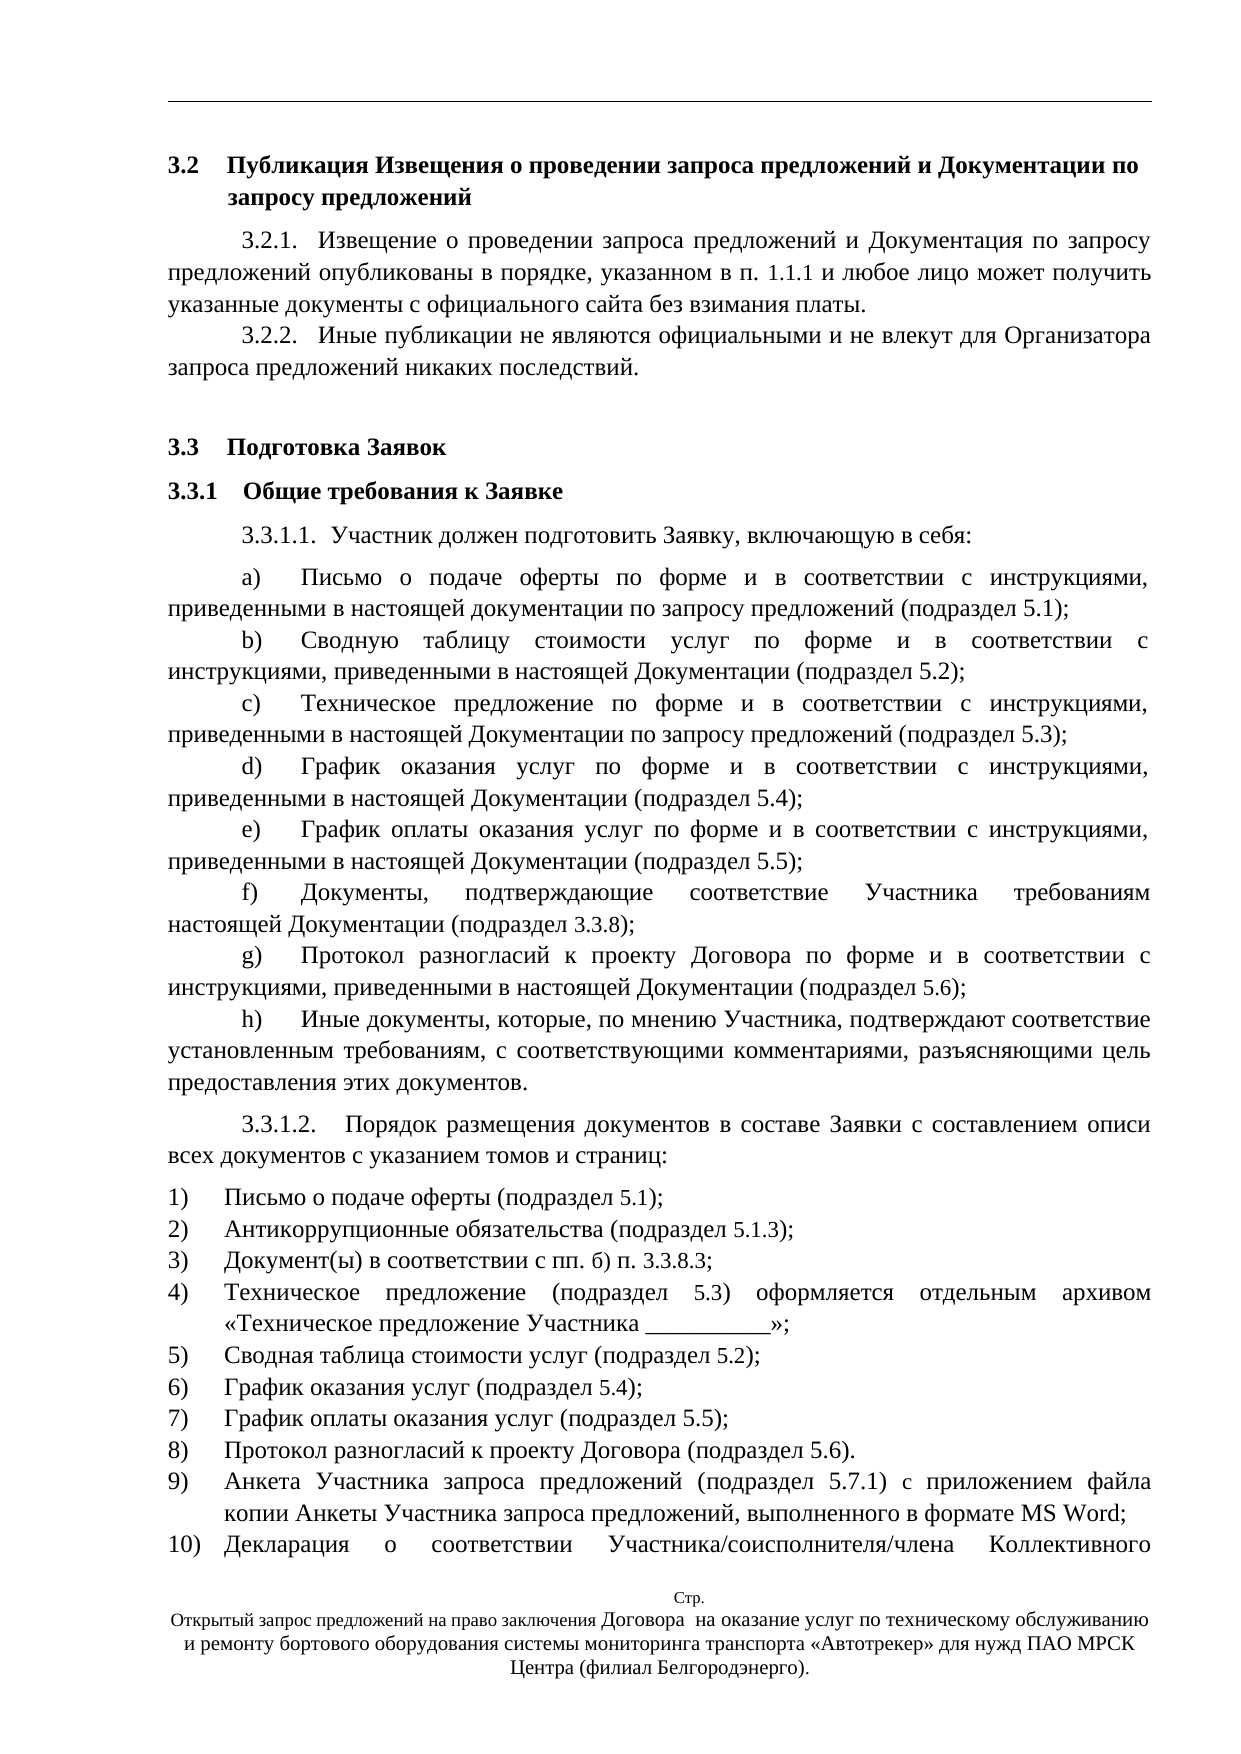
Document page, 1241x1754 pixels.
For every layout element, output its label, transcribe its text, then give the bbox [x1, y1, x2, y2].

list Участник должен подготовить Заявку, включающую в себя: [168, 520, 1152, 548]
list Порядок размещения документов в составе Заявки с составлением описи всех документов с указанием томов и страниц: [168, 1109, 1152, 1169]
list Техническое предложение (подраздел 5.3) оформляется отдельным архивом «Техническое предложение Участника __________»; [168, 1277, 1152, 1337]
subtitle Общие требования к Заявке [168, 476, 1152, 504]
list Антикоррупционные обязательства (подраздел 5.1.3); [168, 1214, 1152, 1243]
list Сводная таблица стоимости услуг (подраздел 5.2); [168, 1340, 1152, 1369]
list Иные публикации не являются официальными и не влекут для Организатора запроса предложений никаких последствий. [168, 320, 1152, 381]
list Иные документы, которые, по мнению Участника, подтверждают соответствие установленным требованиям, с соответствующими комментариями, разъясняющими цель предоставления этих документов. [168, 1004, 1152, 1096]
list График оказания услуг (подраздел 5.4); [168, 1372, 1152, 1400]
list Документы, подтверждающие соответствие Участника требованиям настоящей Документации (подраздел 3.3.8); [168, 877, 1151, 938]
subtitle Подготовка Заявок [168, 432, 1152, 460]
list График оплаты оказания услуг (подраздел 5.5); [168, 1403, 1152, 1432]
list Письмо о подаче оферты по форме и в соответствии с инструкциями, приведенными в настоящей документации по запросу предложений (подраздел 5.1); [168, 562, 1148, 622]
list Письмо о подаче оферты (подраздел 5.1); [168, 1182, 1152, 1211]
list Техническое предложение по форме и в соответствии с инструкциями, приведенными в настоящей Документации по запросу предложений (подраздел 5.3); [168, 688, 1148, 748]
list Документ(ы) в соответствии с пп. б) п. 3.3.8.3; [168, 1245, 1152, 1274]
list График оказания услуг по форме и в соответствии с инструкциями, приведенными в настоящей Документации (подраздел 5.4); [168, 751, 1149, 811]
list Протокол разногласий к проекту Договора по форме и в соответствии с инструкциями, приведенными в настоящей Документации (подраздел 5.6); [168, 941, 1151, 1001]
list График оплаты оказания услуг по форме и в соответствии с инструкциями, приведенными в настоящей Документации (подраздел 5.5); [168, 814, 1149, 874]
list Анкета Участника запроса предложений (подраздел 5.7.1) с приложением файла копии Анкеты Участника запроса предложений, выполненного в формате MS Word; [168, 1466, 1152, 1527]
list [168, 1529, 1152, 1558]
list Протокол разногласий к проекту Договора (подраздел 5.6). [168, 1435, 1152, 1463]
list Сводную таблицу стоимости услуг по форме и в соответствии с инструкциями, приведенными в настоящей Документации (подраздел 5.2); [168, 625, 1148, 685]
subtitle Публикация Извещения о проведении запроса предложений и Документации по запросу предложений [168, 150, 1152, 210]
list Извещение о проведении запроса предложений и Документация по запросу предложений опубликованы в порядке, указанном в п. 1.1.1 и любое лицо может получить указанные документы с официального сайта без взимания платы. [168, 226, 1152, 317]
